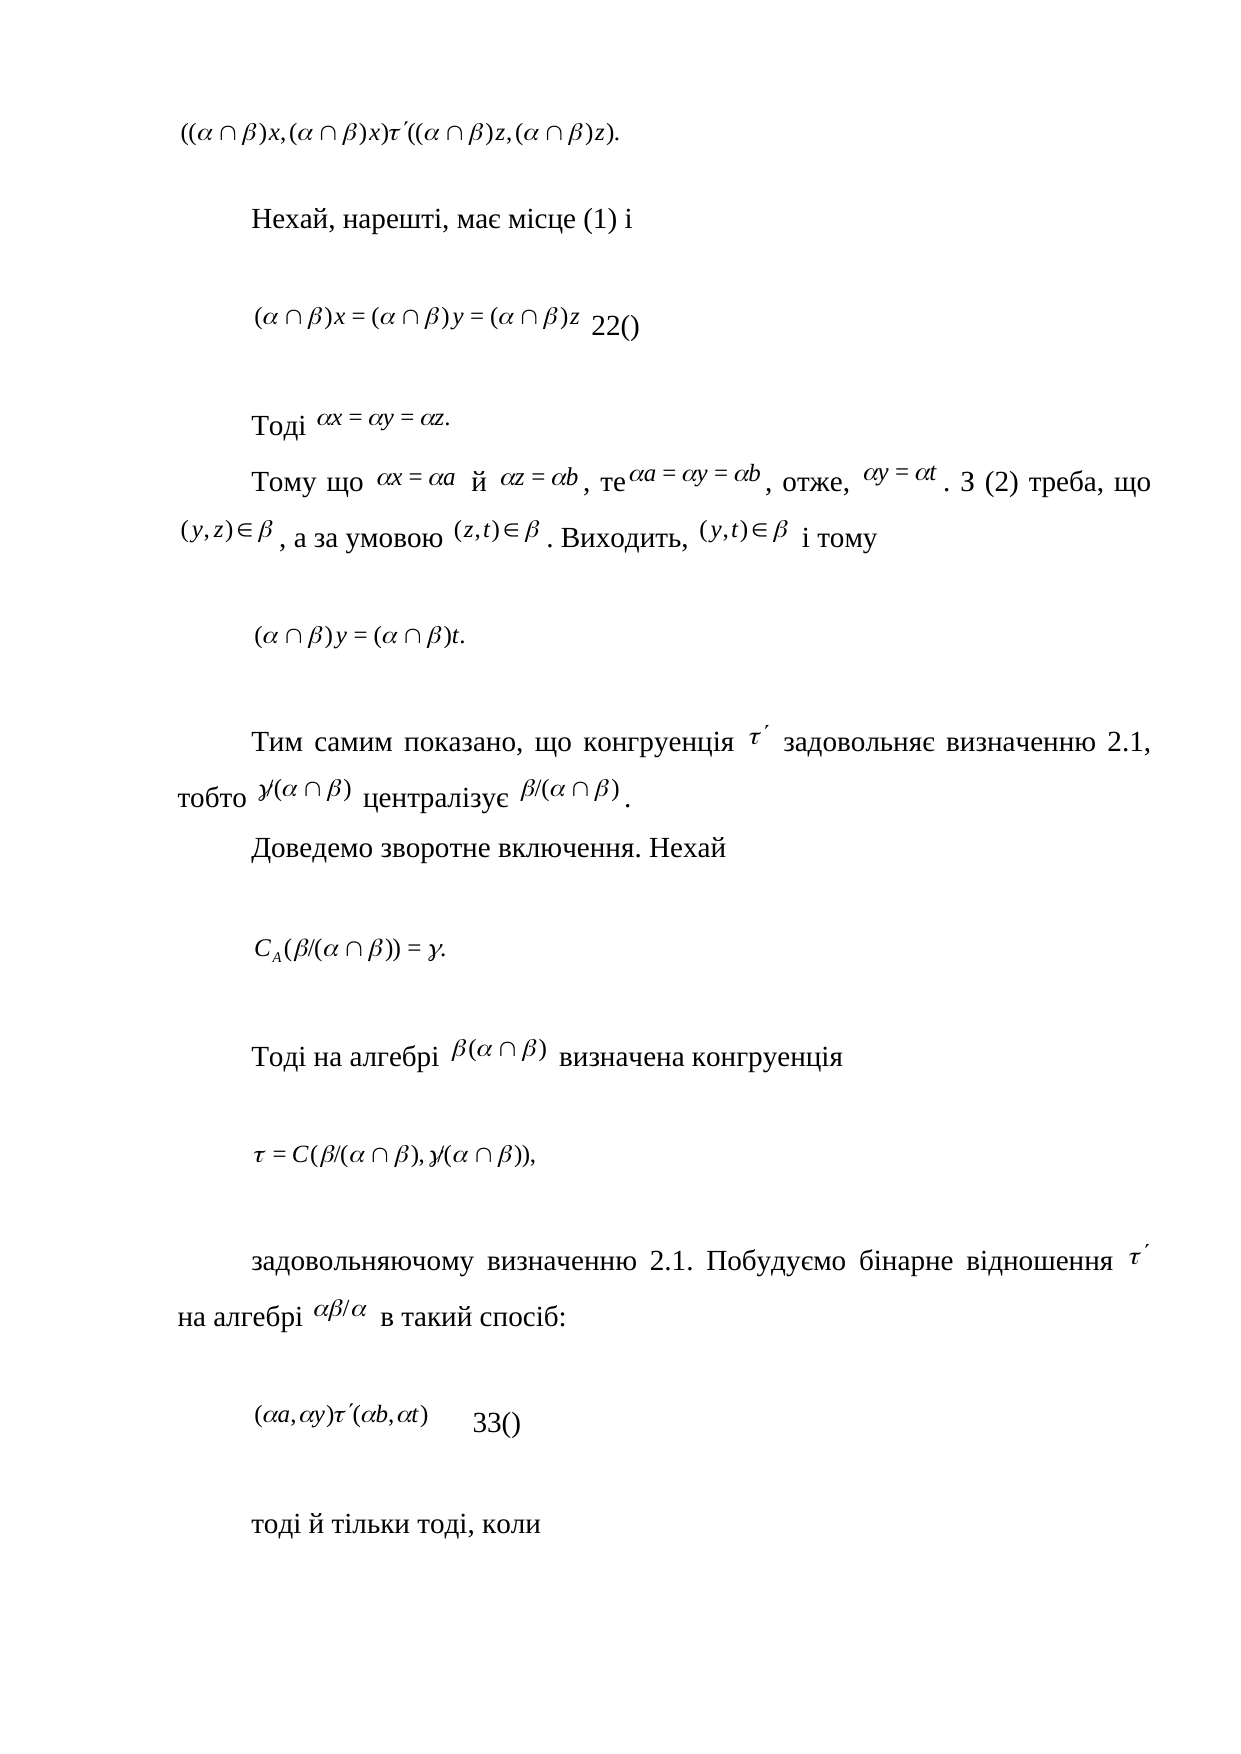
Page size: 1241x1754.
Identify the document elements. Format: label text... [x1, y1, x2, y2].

text Нехай, нарешті, має місце (1) і [177, 201, 1152, 235]
text Тому що й , те, отже, . З (2) треба, що , а за умовою . Виходить, і тому [177, 458, 1152, 554]
text Тоді [177, 408, 1152, 442]
text Доведемо зворотне включення. Нехай [177, 830, 1152, 864]
text Тоді на алгебрі визначена конгруенція [177, 1034, 1152, 1073]
text Тим самим показано, що конгруенція задовольняє визначенню 2.1, тобто централізує . [177, 721, 1152, 813]
text тоді й тільки тоді, коли [177, 1506, 1152, 1539]
text задовольняючому визначенню 2.1. Побудуємо бінарне відношення на алгебрі в такий спосіб: [177, 1241, 1152, 1333]
